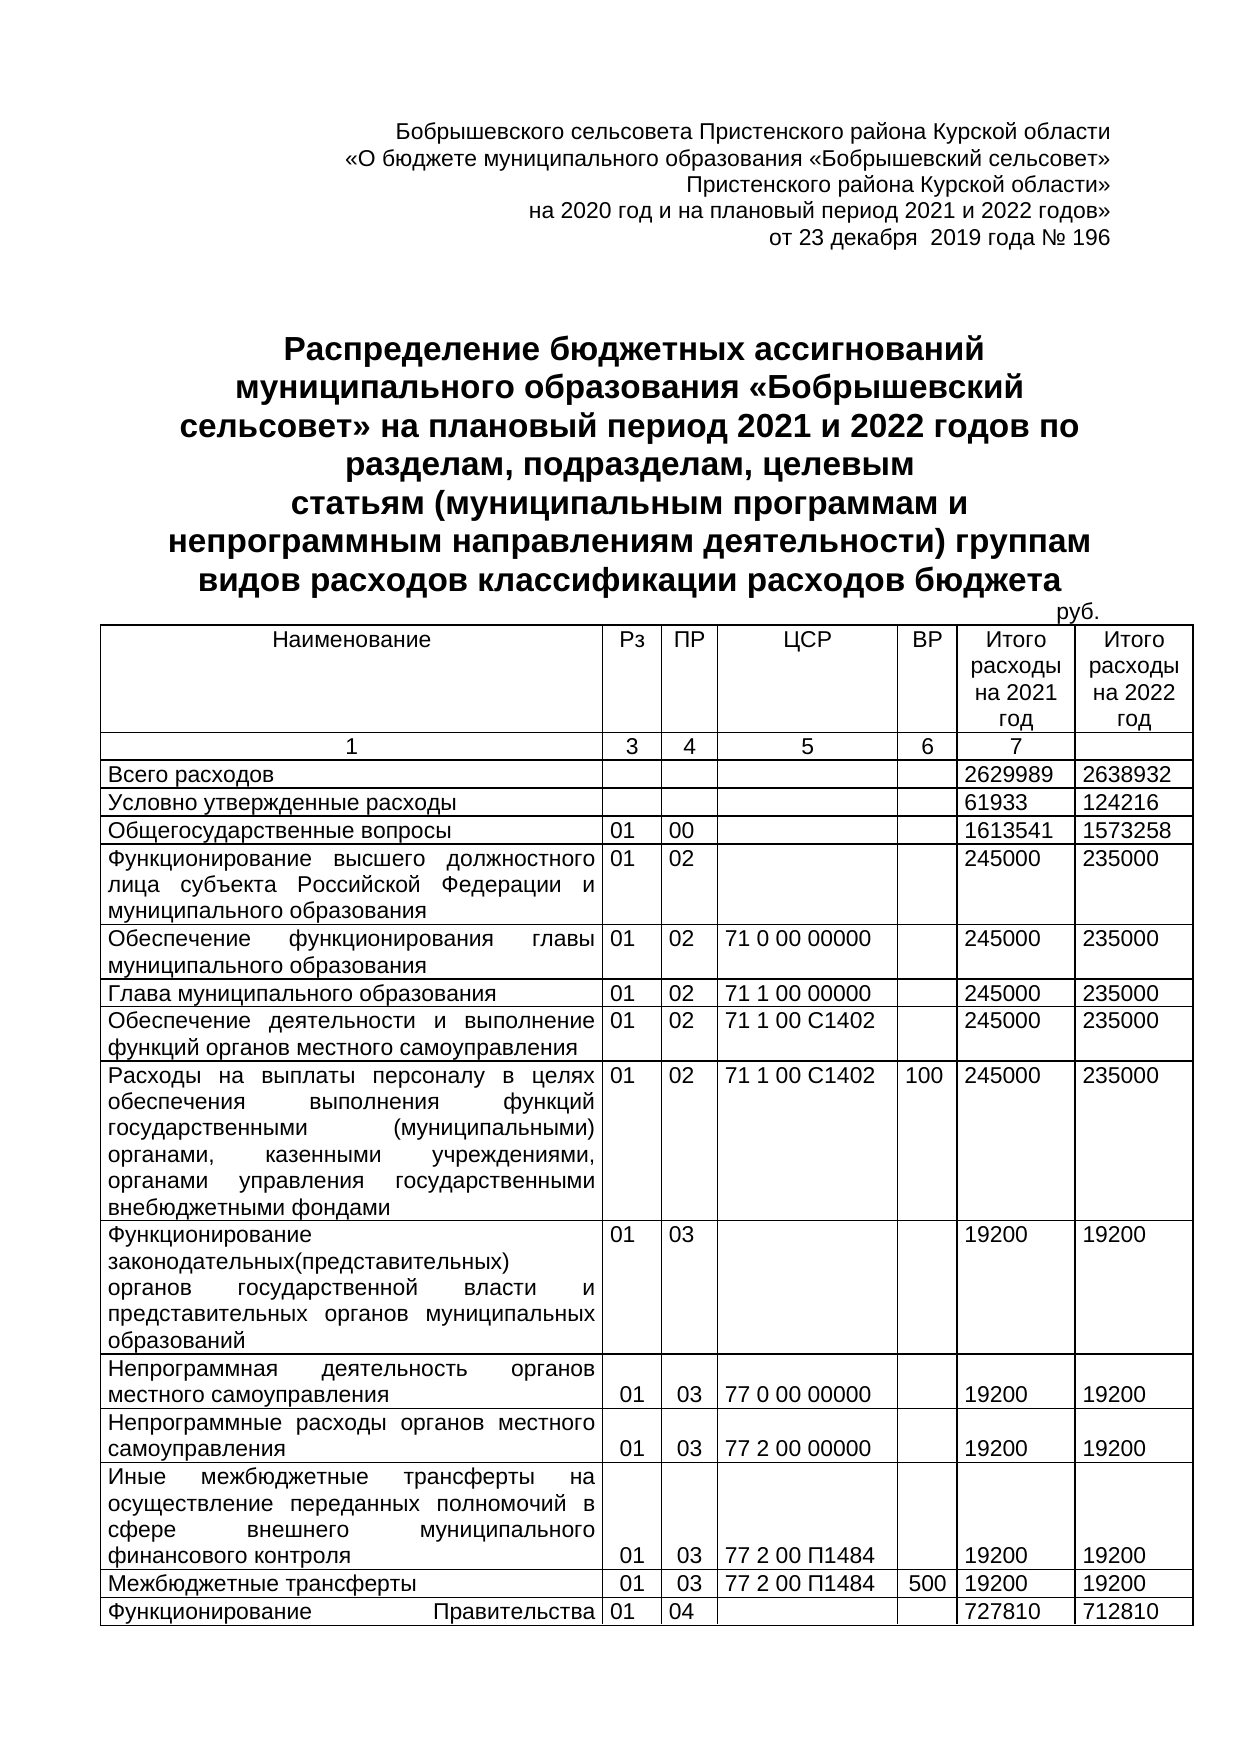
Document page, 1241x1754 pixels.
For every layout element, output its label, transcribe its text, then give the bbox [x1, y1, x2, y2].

table_cell 19200 [1076, 1409, 1192, 1462]
text статьям (муниципальным программам и непрограммным направлениям деятельности) группам видов расходов классификации расходов бюджета [159, 483, 1100, 598]
table_cell [898, 1463, 956, 1569]
text «О бюджете муниципального образования «Бобрышевский сельсовет» [159, 144, 1110, 171]
table_cell 19200 [1076, 1463, 1192, 1569]
table_cell [718, 817, 897, 843]
table_cell Общегосударственные вопросы [101, 817, 602, 843]
table_cell 235000 [1076, 925, 1192, 978]
table_cell 02 [662, 925, 717, 978]
table_cell Обеспечение деятельности и выполнение функций органов местного самоуправления [101, 1007, 602, 1060]
table_cell 19200 [958, 1570, 1074, 1597]
table_cell 712810 [1076, 1598, 1192, 1624]
text от 23 декабря 2019 года № 196 [159, 223, 1110, 250]
table_cell [718, 761, 897, 787]
table_cell 245000 [958, 1007, 1074, 1060]
table_cell 71 1 00 С1402 [718, 1062, 897, 1220]
table_cell 01 [603, 817, 661, 843]
table_cell 19200 [958, 1221, 1074, 1353]
table_cell Функционирование высшего должностного лица субъекта Российской Федерации и муниципального образования [101, 845, 602, 924]
table_cell 01 [603, 1409, 661, 1462]
table_cell Иные межбюджетные трансферты на осуществление переданных полномочий в сфере внешнего муниципального финансового контроля [101, 1463, 602, 1569]
table_cell Расходы на выплаты персоналу в целях обеспечения выполнения функций государственными (муниципальными) органами, казенными учреждениями, органами управления государственными внебюджетными фондами [101, 1062, 602, 1220]
table_header Итого расходы на 2022 год [1076, 626, 1192, 731]
table_cell [718, 845, 897, 924]
table_cell [718, 789, 897, 815]
table_cell 1 [101, 733, 602, 759]
table_cell [603, 789, 661, 815]
table_cell 01 [603, 1221, 661, 1353]
table_header Рз [603, 626, 661, 731]
table_cell 245000 [958, 980, 1074, 1006]
table_cell 6 [898, 733, 956, 759]
table_cell 71 1 00 С1402 [718, 1007, 897, 1060]
table_cell 01 [603, 1355, 661, 1407]
table_cell [718, 1598, 897, 1624]
table_cell 727810 [958, 1598, 1074, 1624]
table_cell 01 [603, 925, 661, 978]
table_cell [898, 1221, 956, 1353]
text на 2020 год и на плановый период 2021 и 2022 годов» [159, 197, 1110, 223]
table_cell [662, 789, 717, 815]
table_cell [1076, 733, 1192, 759]
table_cell 02 [662, 1007, 717, 1060]
table_cell 500 [898, 1570, 956, 1597]
table_cell [662, 761, 717, 787]
table_cell 19200 [1076, 1355, 1192, 1407]
table_cell Межбюджетные трансферты [101, 1570, 602, 1597]
table_cell [898, 980, 956, 1006]
table_cell Непрограммные расходы органов местного самоуправления [101, 1409, 602, 1462]
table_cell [101, 1598, 602, 1624]
table_cell 01 [603, 1463, 661, 1569]
table_cell 19200 [958, 1463, 1074, 1569]
table_cell 245000 [958, 1062, 1074, 1220]
table_cell [898, 761, 956, 787]
table_cell 235000 [1076, 845, 1192, 924]
text Пристенского района Курской области» [159, 171, 1110, 197]
table_cell Глава муниципального образования [101, 980, 602, 1006]
table_cell 77 2 00 П1484 [718, 1570, 897, 1597]
table_cell 100 [898, 1062, 956, 1220]
table_cell [898, 789, 956, 815]
table_cell 235000 [1076, 1007, 1192, 1060]
table_cell 01 [603, 1598, 661, 1624]
table_cell Обеспечение функционирования главы муниципального образования [101, 925, 602, 978]
table_cell [603, 761, 661, 787]
table_cell 01 [603, 1007, 661, 1060]
table_header ВР [898, 626, 956, 731]
table_cell Условно утвержденные расходы [101, 789, 602, 815]
table_header ЦСР [718, 626, 897, 731]
table_cell 2638932 [1076, 761, 1192, 787]
table_cell 01 [603, 845, 661, 924]
table_cell 5 [718, 733, 897, 759]
table_cell 03 [662, 1221, 717, 1353]
table_cell 71 1 00 00000 [718, 980, 897, 1006]
table_cell 77 2 00 П1484 [718, 1463, 897, 1569]
table_cell Функционирование законодательных(представительных) органов государственной власти и представительных органов муниципальных образований [101, 1221, 602, 1353]
table_cell [898, 1598, 956, 1624]
table_cell 04 [662, 1598, 717, 1624]
table_cell 01 [603, 980, 661, 1006]
table_cell 77 0 00 00000 [718, 1355, 897, 1407]
table_cell [898, 1409, 956, 1462]
table_header Наименование [101, 626, 602, 731]
table_cell [898, 1355, 956, 1407]
table_cell 7 [958, 733, 1074, 759]
text Бобрышевского сельсовета Пристенского района Курской области [159, 118, 1110, 144]
table_cell 245000 [958, 925, 1074, 978]
table_cell 03 [662, 1463, 717, 1569]
table_cell 03 [662, 1355, 717, 1407]
table_cell 03 [662, 1570, 717, 1597]
table_cell 02 [662, 845, 717, 924]
table_cell 1573258 [1076, 817, 1192, 843]
table_cell 01 [603, 1062, 661, 1220]
table_cell [898, 845, 956, 924]
table_cell 03 [662, 1409, 717, 1462]
table_cell [898, 1007, 956, 1060]
table_cell 235000 [1076, 980, 1192, 1006]
table_cell Всего расходов [101, 761, 602, 787]
table_cell 124216 [1076, 789, 1192, 815]
table_cell 3 [603, 733, 661, 759]
table_cell [718, 1221, 897, 1353]
table_cell 235000 [1076, 1062, 1192, 1220]
table_cell Непрограммная деятельность органов местного самоуправления [101, 1355, 602, 1407]
table_cell 1613541 [958, 817, 1074, 843]
table_cell 4 [662, 733, 717, 759]
table_cell 71 0 00 00000 [718, 925, 897, 978]
table_header ПР [662, 626, 717, 731]
table_cell 2629989 [958, 761, 1074, 787]
table_cell 245000 [958, 845, 1074, 924]
table_cell 19200 [1076, 1570, 1192, 1597]
table_cell 00 [662, 817, 717, 843]
text Распределение бюджетных ассигнований муниципального образования «Бобрышевский сельсовет» на плановый период 2021 и 2022 годов по разделам, подразделам, целевым [159, 329, 1100, 483]
table_cell 19200 [1076, 1221, 1192, 1353]
table_cell 02 [662, 980, 717, 1006]
table_cell 77 2 00 00000 [718, 1409, 897, 1462]
table_header Итого расходы на 2021 год [958, 626, 1074, 731]
table_cell 19200 [958, 1409, 1074, 1462]
table_cell [898, 817, 956, 843]
text руб. [159, 598, 1100, 624]
table_cell 02 [662, 1062, 717, 1220]
table_cell [898, 925, 956, 978]
table_cell 61933 [958, 789, 1074, 815]
table_cell 01 [603, 1570, 661, 1597]
table_cell 19200 [958, 1355, 1074, 1407]
